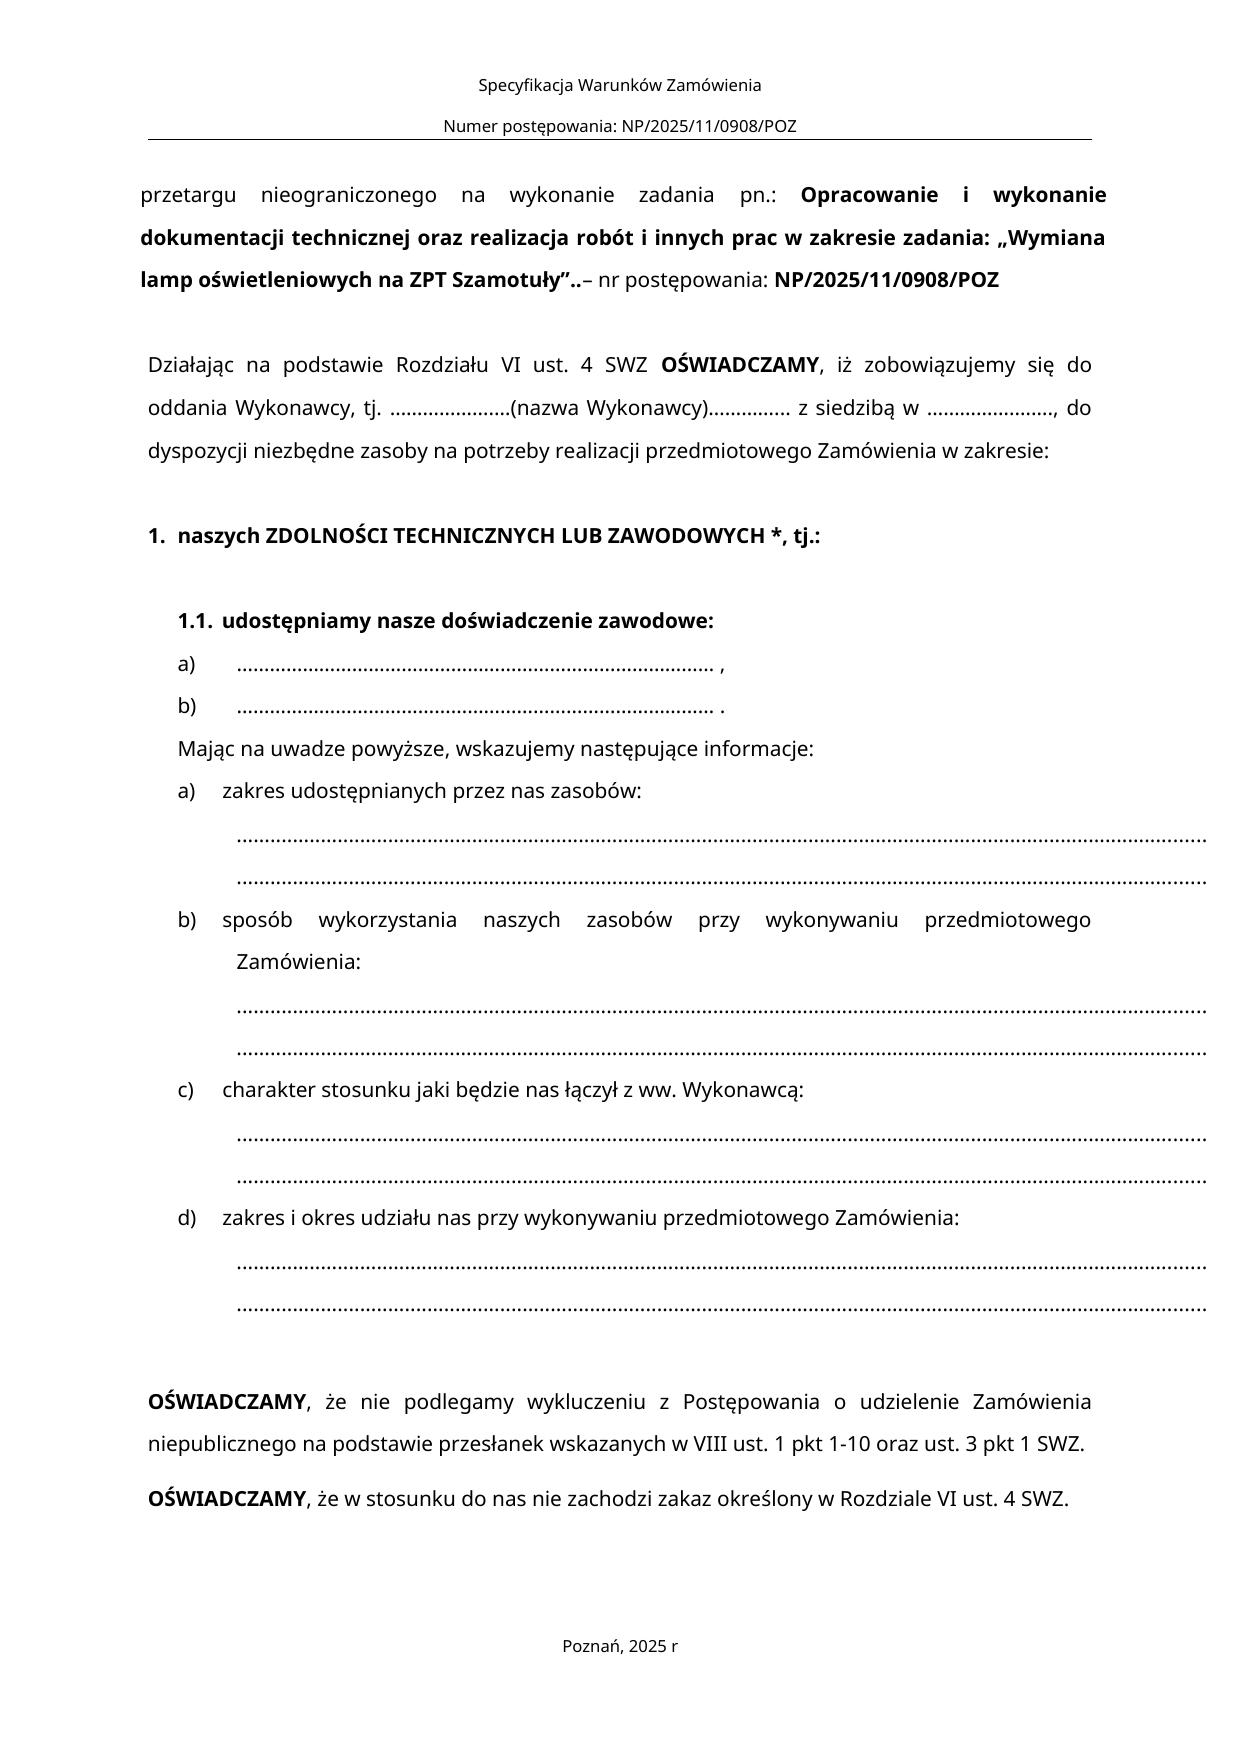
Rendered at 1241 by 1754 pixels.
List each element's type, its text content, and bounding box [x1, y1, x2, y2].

list charakter stosunku jaki będzie nas łączył z ww. Wykonawcą: [177, 1075, 1092, 1104]
list …………………………………………………………………………… . [177, 691, 1092, 720]
list udostępniamy nasze doświadczenie zawodowe: [177, 606, 1092, 634]
list sposób wykorzystania naszych zasobów przy wykonywaniu przedmiotowego Zamówienia: [177, 905, 1092, 976]
list …………………………………………………………………………… , [177, 649, 1092, 677]
text Mając na uwadze powyższe, wskazujemy następujące informacje: [177, 734, 1092, 762]
text OŚWIADCZAMY, że w stosunku do nas nie zachodzi zakaz określony w Rozdziale VI ust. 4 SWZ. [148, 1484, 1092, 1513]
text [140, 180, 1107, 294]
list zakres udostępnianych przez nas zasobów: [177, 777, 1092, 805]
text Działając na podstawie Rozdziału VI ust. 4 SWZ OŚWIADCZAMY, iż zobowiązujemy się do oddania Wykonawcy, tj. ……………….…(nazwa Wykonawcy)…………... z siedzibą w …………….……., do dyspozycji niezbędne zasoby na potrzeby realizacji przedmiotowego Zamówienia w zakresie: [148, 351, 1092, 464]
list zakres i okres udziału nas przy wykonywaniu przedmiotowego Zamówienia: [177, 1203, 1092, 1232]
text OŚWIADCZAMY, że nie podlegamy wykluczeniu z Postępowania o udzielenie Zamówienia niepublicznego na podstawie przesłanek wskazanych w VIII ust. 1 pkt 1-10 oraz ust. 3 pkt 1 SWZ. [148, 1387, 1092, 1458]
list naszych ZDOLNOŚCI TECHNICZNYCH LUB ZAWODOWYCH *, tj.: [148, 521, 1092, 549]
